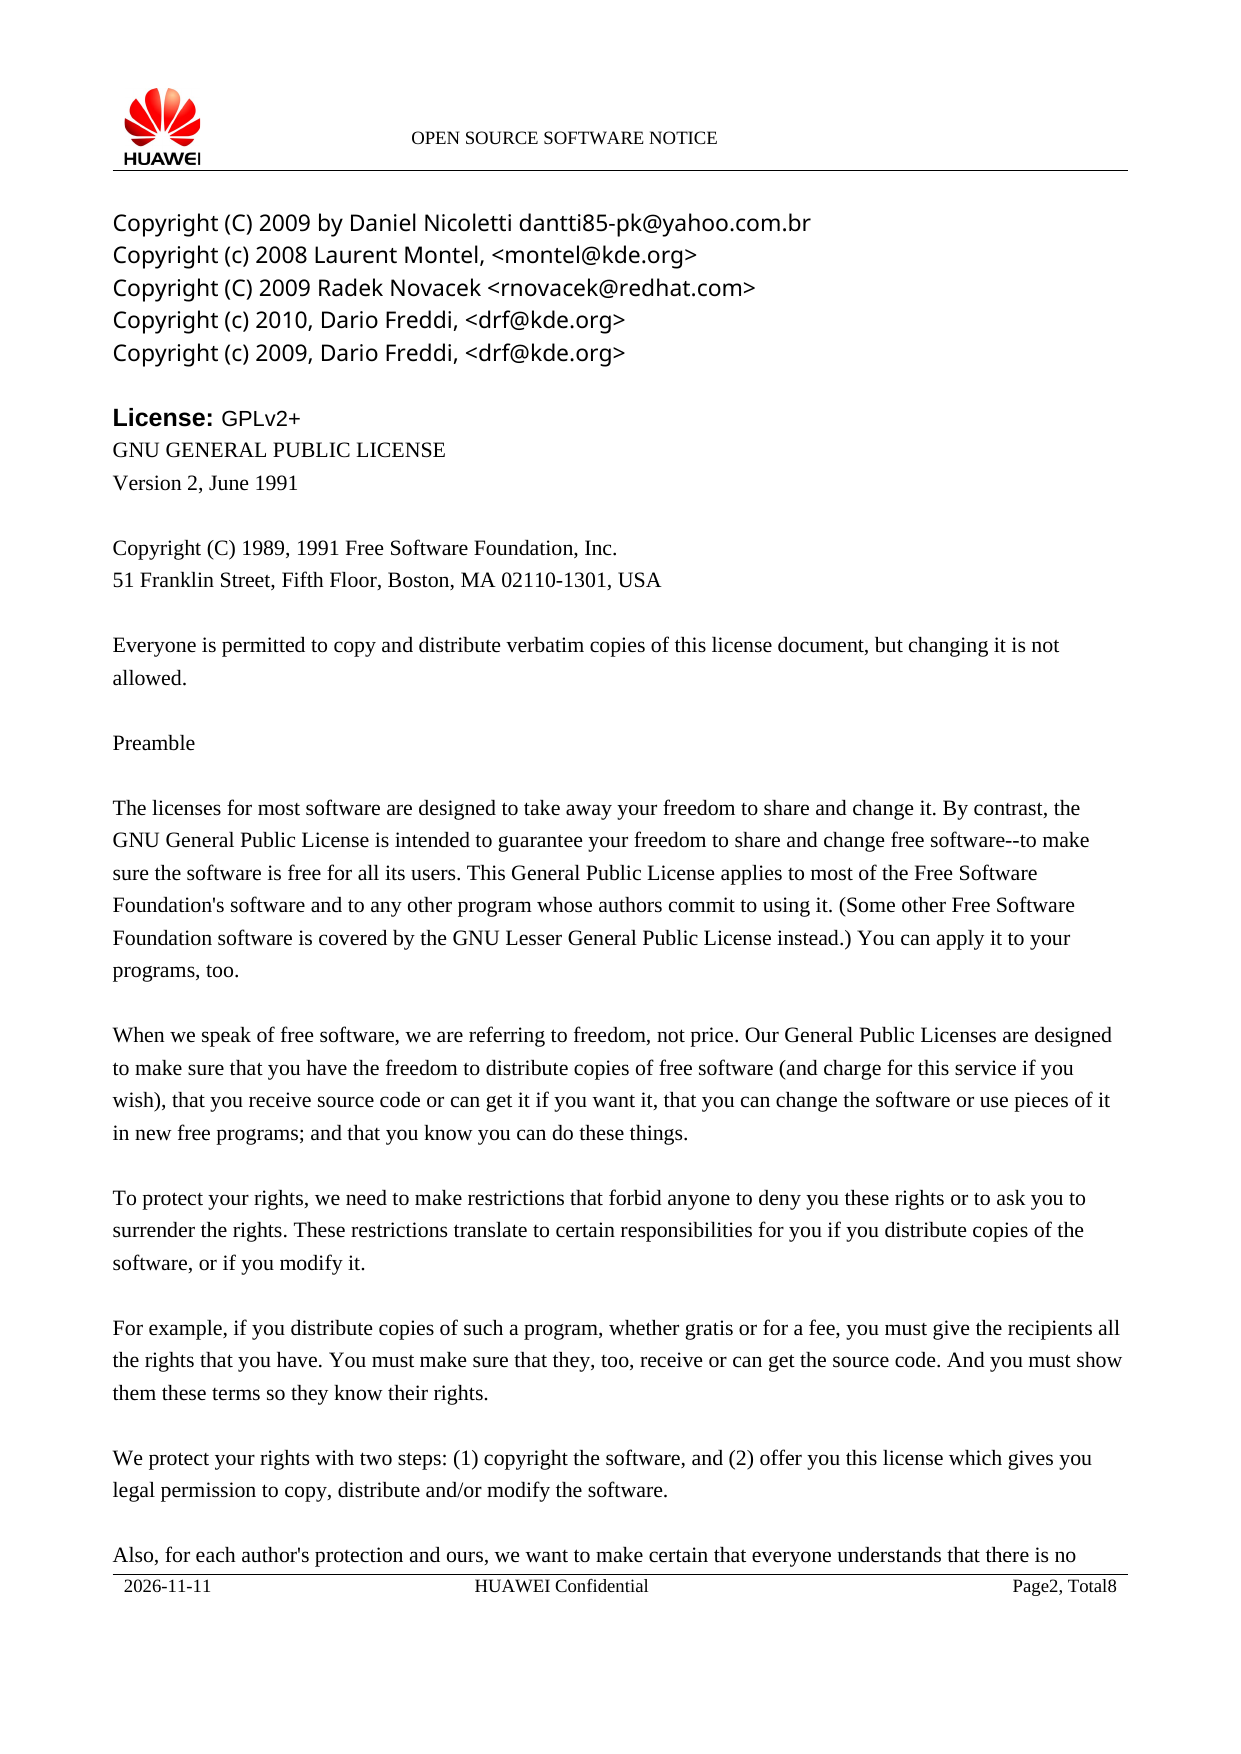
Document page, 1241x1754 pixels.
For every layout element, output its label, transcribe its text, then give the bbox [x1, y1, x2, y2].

text License: GPLv2+ [112, 401, 1128, 434]
picture [124, 88, 201, 165]
